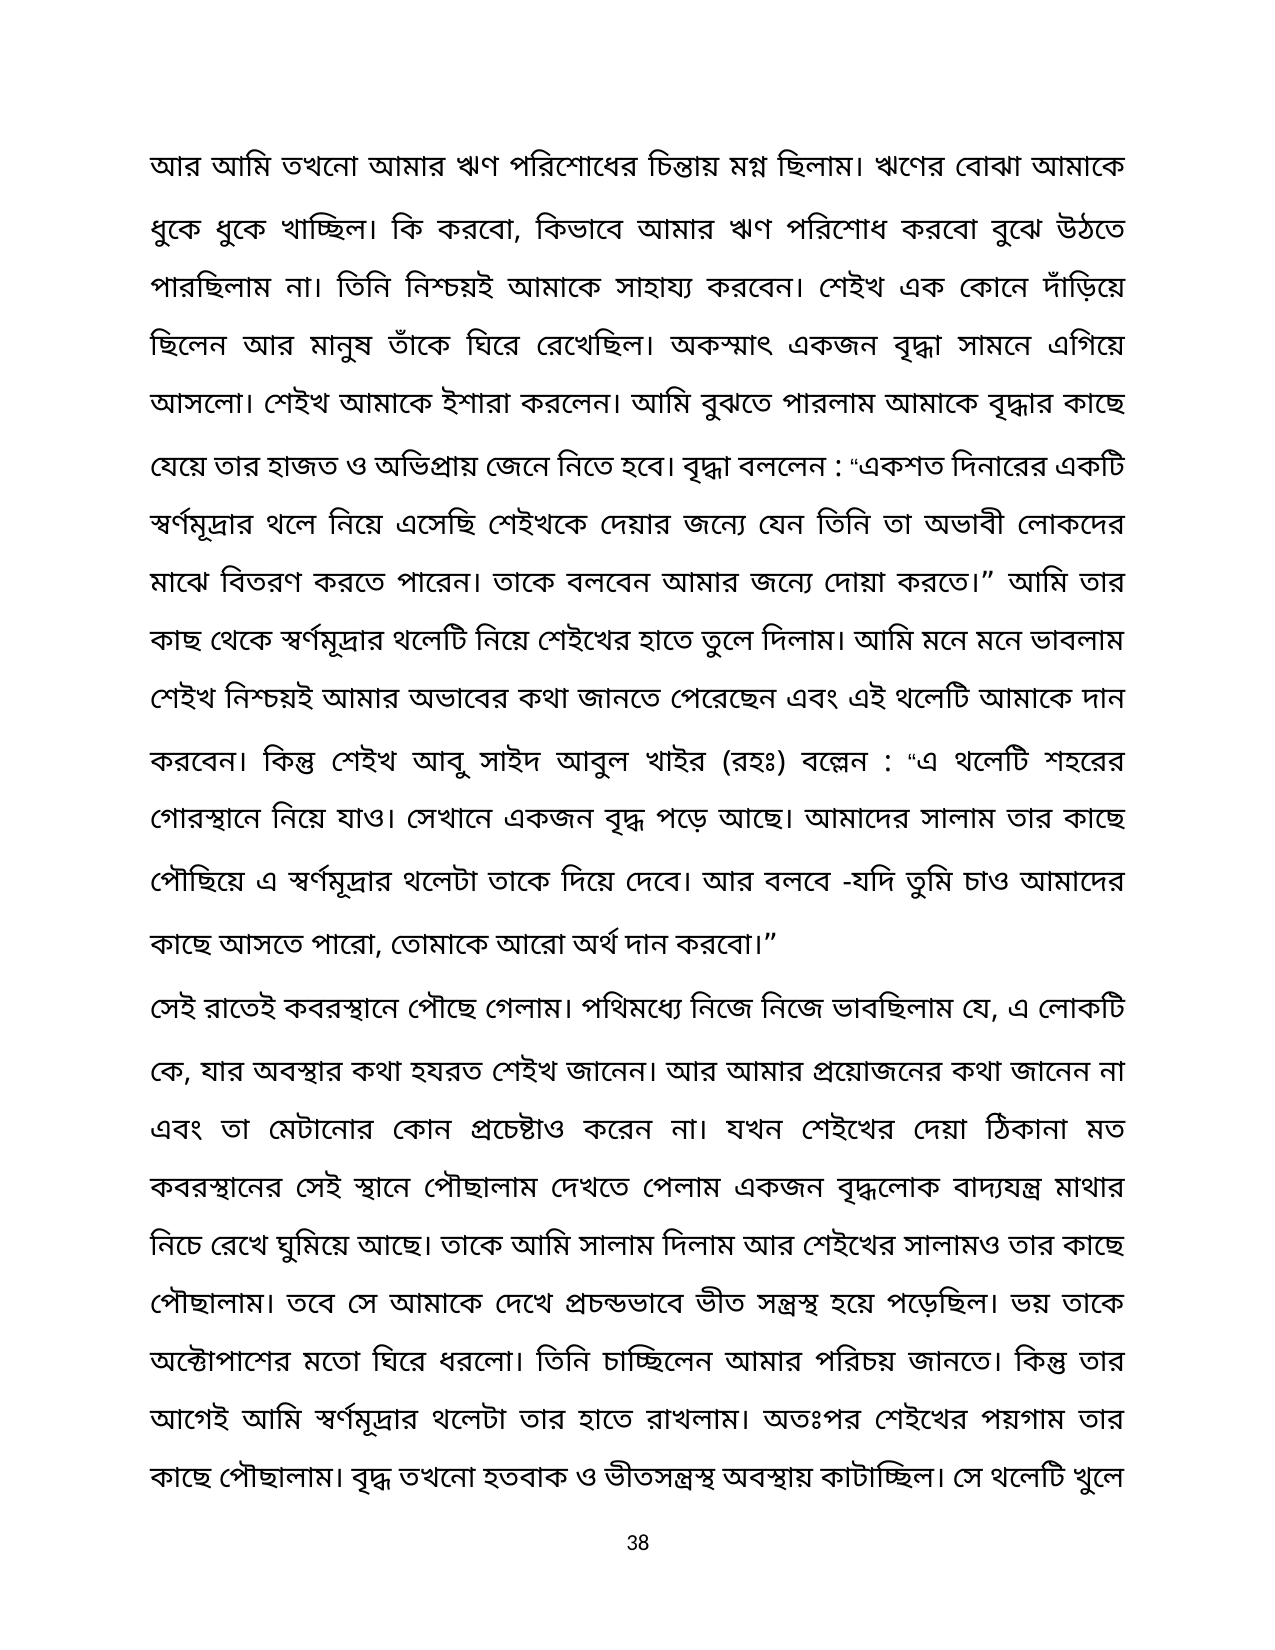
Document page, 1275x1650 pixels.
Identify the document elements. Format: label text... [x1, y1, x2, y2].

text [150, 988, 1125, 1499]
text আর আমি তখনো আমার ঋণ পরিশোধের চিন্তায় মগ্ন ছিলাম। ঋণের বোঝা আমাকে ধুকে ধুকে খাচ্ছিল। কি করবো, কিভাবে আমার ঋণ পরিশোধ করবো বুঝে উঠতে পারছিলাম না। তিনি নিশ্চয়ই আমাকে সাহায্য করবেন। শেইখ এক কোনে দাঁড়িয়ে ছিলেন আর মানুষ তাঁকে ঘিরে রেখেছিল। অকস্মাৎ একজন বৃদ্ধা সামনে এগিয়ে আসলো। শেইখ আমাকে ইশারা করলেন। আমি বুঝতে পারলাম আমাকে বৃদ্ধার কাছে যেয়ে তার হাজত ও অভিপ্রায় জেনে নিতে হবে। বৃদ্ধা বললেন : “একশত দিনারের একটি স্বর্ণমূদ্রার থলে নিয়ে এসেছি শেইখকে দেয়ার জন্যে যেন তিনি তা অভাবী লোকদের মাঝে বিতরণ করতে পারেন। তাকে বলবেন আমার জন্যে দোয়া করতে।” আমি তার কাছ থেকে স্বর্ণমূদ্রার থলেটি নিয়ে শেইখের হাতে তুলে দিলাম। আমি মনে মনে ভাবলাম শেইখ নিশ্চয়ই আমার অভাবের কথা জানতে পেরেছেন এবং এই থলেটি আমাকে দান করবেন। কিন্তু শেইখ আবু সাইদ আবুল খাইর (রহঃ) বল্লেন : “এ থলেটি শহরের গোরস্থানে নিয়ে যাও। সেখানে একজন বৃদ্ধ পড়ে আছে। আমাদের সালাম তার কাছে পৌছিয়ে এ স্বর্ণমূদ্রার থলেটা তাকে দিয়ে দেবে। আর বলবে -যদি তুমি চাও আমাদের কাছে আসতে পারো, তোমাকে আরো অর্থ দান করবো।” [150, 150, 1125, 966]
